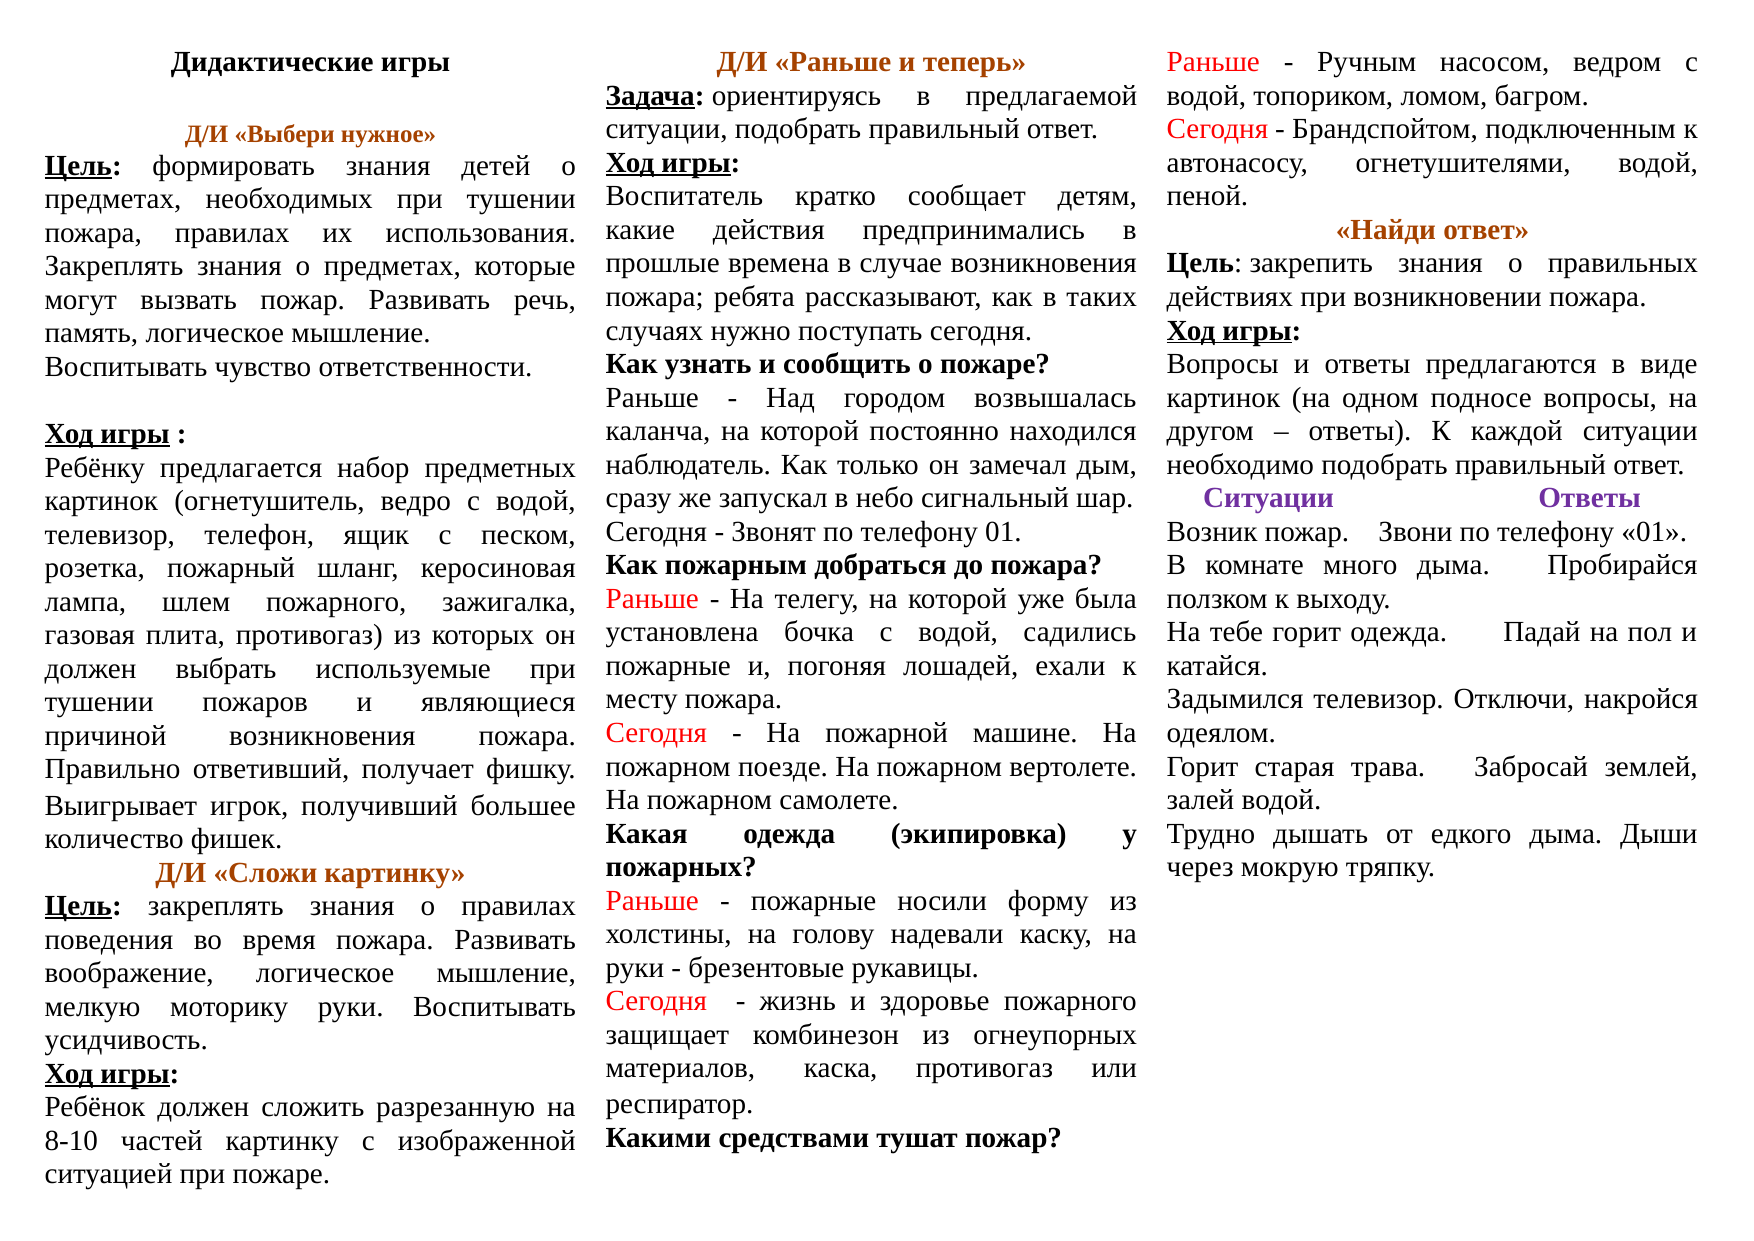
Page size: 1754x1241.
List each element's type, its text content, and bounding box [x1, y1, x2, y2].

text Раньше - Ручным насосом, ведром с водой, топориком, ломом, багром. [1166, 44, 1698, 111]
text Дидактические игры [44, 44, 576, 78]
text Вопросы и ответы предлагаются в виде картинок (на одном подносе вопросы, на другом – ответы). К каждой ситуации необходимо подобрать правильный ответ. [1166, 346, 1698, 480]
text Ход игры: [44, 1056, 576, 1089]
text Д/И «Выбери нужное» [44, 119, 576, 148]
text Воспитывать чувство ответственности. [44, 349, 576, 383]
text Какими средствами тушат пожар? [605, 1120, 1137, 1154]
text Воспитатель кратко сообщает детям, какие действия предпринимались в прошлые времена в случае возникновения пожара; ребята рассказывают, как в таких случаях нужно поступать сегодня. [605, 178, 1137, 346]
text Сегодня - На пожарной машине. На пожарном поезде. На пожарном вертолете. На пожарном самолете. [605, 715, 1137, 816]
text В комнате много дыма. Пробирайся ползком к выходу. [1166, 547, 1698, 614]
text Ход игры : [44, 416, 576, 450]
text Ход игры: [605, 145, 1137, 178]
text «Найди ответ» [1166, 212, 1698, 246]
text Раньше - Над городом возвышалась каланча, на которой постоянно находился наблюдатель. Как только он замечал дым, сразу же запускал в небо сигнальный шар. [605, 380, 1137, 514]
text Как пожарным добраться до пожара? [605, 547, 1137, 581]
text Какая одежда (экипировка) у пожарных? [605, 816, 1137, 883]
text Д/И «Раньше и теперь» [605, 44, 1137, 78]
text Как узнать и сообщить о пожаре? [605, 346, 1137, 380]
text Ход игры: [1166, 313, 1698, 346]
text Горит старая трава. Забросай землей, залей водой. [1166, 749, 1698, 816]
text Цель: закрепить знания о правильных действиях при возникновении пожара. [1166, 246, 1698, 313]
text Цель: формировать знания детей о предметах, необходимых при тушении пожара, правилах их использования. Закреплять знания о предметах, которые могут вызвать пожар. Развивать речь, память, логическое мышление. [44, 148, 576, 349]
text Ребёнку предлагается набор предметных картинок (огнетушитель, ведро с водой, телевизор, телефон, ящик с песком, розетка, пожарный шланг, керосиновая лампа, шлем пожарного, зажигалка, газовая плита, противогаз) из которых он должен выбрать используемые при тушении пожаров и являющиеся причиной возникновения пожара. Правильно ответивший, получает фишку. Выигрывает игрок, получивший большее количество фишек. [44, 450, 576, 855]
text Задача: ориентируясь в предлагаемой ситуации, подобрать правильный ответ. [605, 78, 1137, 145]
text Сегодня - Звонят по телефону 01. [605, 514, 1137, 547]
text Сегодня - жизнь и здоровье пожарного защищает комбинезон из огнеупорных материалов, каска, противогаз или респиратор. [605, 983, 1137, 1120]
text Д/И «Сложи картинку» [44, 855, 576, 888]
text Задымился телевизор. Отключи, накройся одеялом. [1166, 682, 1698, 749]
text Ребёнок должен сложить разрезанную на 8-10 частей картинку с изображенной ситуацией при пожаре. [44, 1089, 576, 1190]
text Раньше - пожарные носили форму из холстины, на голову надевали каску, на руки - брезентовые рукавицы. [605, 883, 1137, 983]
text Раньше - На телегу, на которой уже была установлена бочка с водой, садились пожарные и, погоняя лошадей, ехали к месту пожара. [605, 581, 1137, 715]
text На тебе горит одежда. Падай на пол и катайся. [1166, 614, 1698, 682]
text Возник пожар. Звони по телефону «01». [1166, 514, 1698, 547]
text Сегодня - Брандспойтом, подключенным к автонасосу, огнетушителями, водой, пеной. [1166, 111, 1698, 212]
text Цель: закреплять знания о правилах поведения во время пожара. Развивать воображение, логическое мышление, мелкую моторику руки. Воспитывать усидчивость. [44, 888, 576, 1056]
text Трудно дышать от едкого дыма. Дыши через мокрую тряпку. [1166, 816, 1698, 883]
text Ситуации Ответы [1166, 480, 1698, 514]
